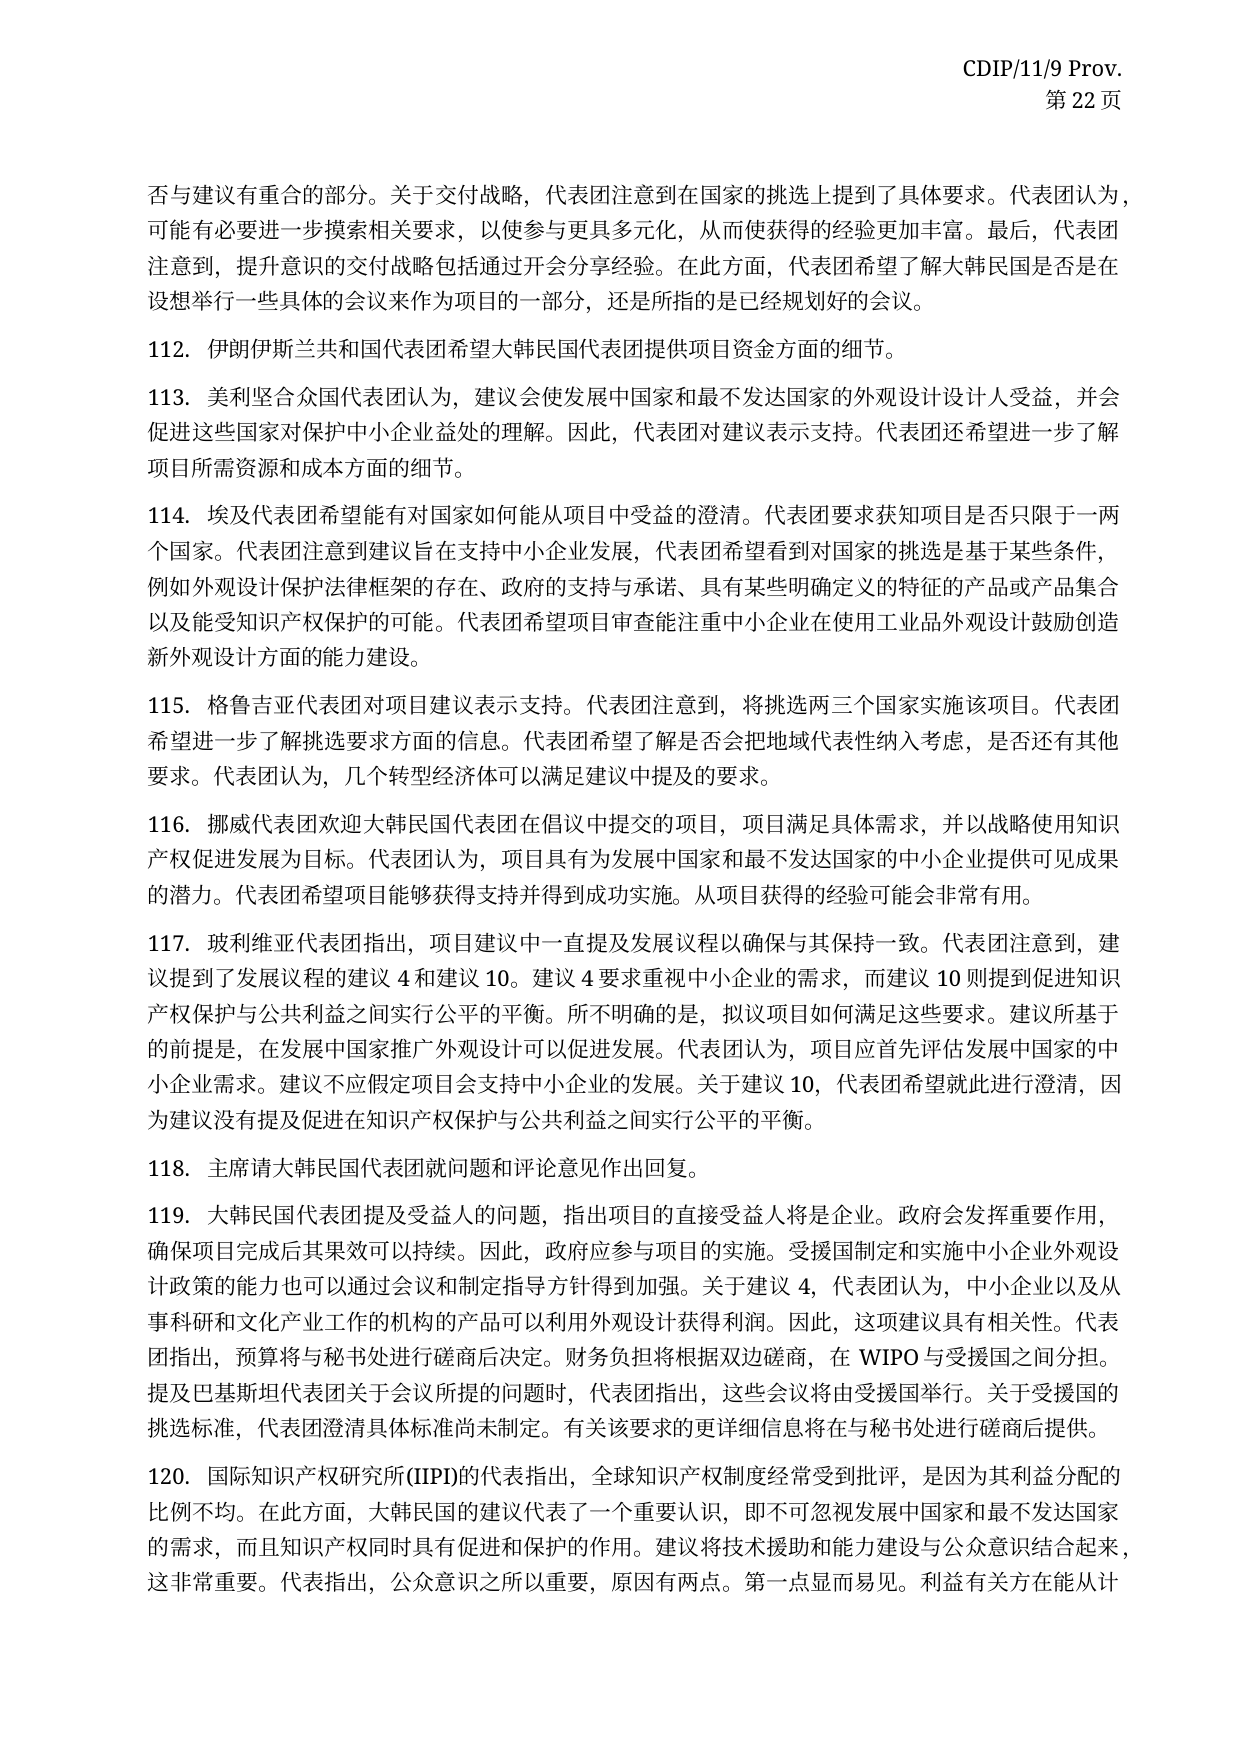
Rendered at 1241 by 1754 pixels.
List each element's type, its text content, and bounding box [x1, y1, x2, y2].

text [148, 174, 1122, 316]
text . 挪威代表团欢迎大韩民国代表团在倡议中提交的项目，项目满足具体需求，并以战略使用知识产权促进发展为目标。代表团认为，项目具有为发展中国家和最不发达国家的中小企业提供可见成果的潜力。代表团希望项目能够获得支持并得到成功实施。从项目获得的经验可能会非常有用。 [148, 803, 1122, 909]
text . 主席请大韩民国代表团就问题和评论意见作出回复。 [148, 1147, 1122, 1182]
text . 美利坚合众国代表团认为，建议会使发展中国家和最不发达国家的外观设计设计人受益，并会促进这些国家对保护中小企业益处的理解。因此，代表团对建议表示支持。代表团还希望进一步了解项目所需资源和成本方面的细节。 [148, 376, 1122, 482]
text . 伊朗伊斯兰共和国代表团希望大韩民国代表团提供项目资金方面的细节。 [148, 328, 1122, 364]
text . 埃及代表团希望能有对国家如何能从项目中受益的澄清。代表团要求获知项目是否只限于一两个国家。代表团注意到建议旨在支持中小企业发展，代表团希望看到对国家的挑选是基于某些条件，例如外观设计保护法律框架的存在、政府的支持与承诺、具有某些明确定义的特征的产品或产品集合以及能受知识产权保护的可能。代表团希望项目审查能注重中小企业在使用工业品外观设计鼓励创造新外观设计方面的能力建设。 [148, 495, 1122, 672]
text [148, 1455, 1122, 1597]
text . 玻利维亚代表团指出，项目建议中一直提及发展议程以确保与其保持一致。代表团注意到，建议提到了发展议程的建议4和建议10。建议4要求重视中小企业的需求，而建议10则提到促进知识产权保护与公共利益之间实行公平的平衡。所不明确的是，拟议项目如何满足这些要求。建议所基于的前提是，在发展中国家推广外观设计可以促进发展。代表团认为，项目应首先评估发展中国家的中小企业需求。建议不应假定项目会支持中小企业的发展。关于建议10，代表团希望就此进行澄清，因为建议没有提及促进在知识产权保护与公共利益之间实行公平的平衡。 [148, 922, 1122, 1134]
text . 格鲁吉亚代表团对项目建议表示支持。代表团注意到，将挑选两三个国家实施该项目。代表团希望进一步了解挑选要求方面的信息。代表团希望了解是否会把地域代表性纳入考虑，是否还有其他要求。代表团认为，几个转型经济体可以满足建议中提及的要求。 [148, 684, 1122, 791]
text . 大韩民国代表团提及受益人的问题，指出项目的直接受益人将是企业。政府会发挥重要作用，确保项目完成后其果效可以持续。因此，政府应参与项目的实施。受援国制定和实施中小企业外观设计政策的能力也可以通过会议和制定指导方针得到加强。关于建议4，代表团认为，中小企业以及从事科研和文化产业工作的机构的产品可以利用外观设计获得利润。因此，这项建议具有相关性。代表团指出，预算将与秘书处进行磋商后决定。财务负担将根据双边磋商，在WIPO与受援国之间分担。提及巴基斯坦代表团关于会议所提的问题时，代表团指出，这些会议将由受援国举行。关于受援国的挑选标准，代表团澄清具体标准尚未制定。有关该要求的更详细信息将在与秘书处进行磋商后提供。 [148, 1195, 1122, 1443]
